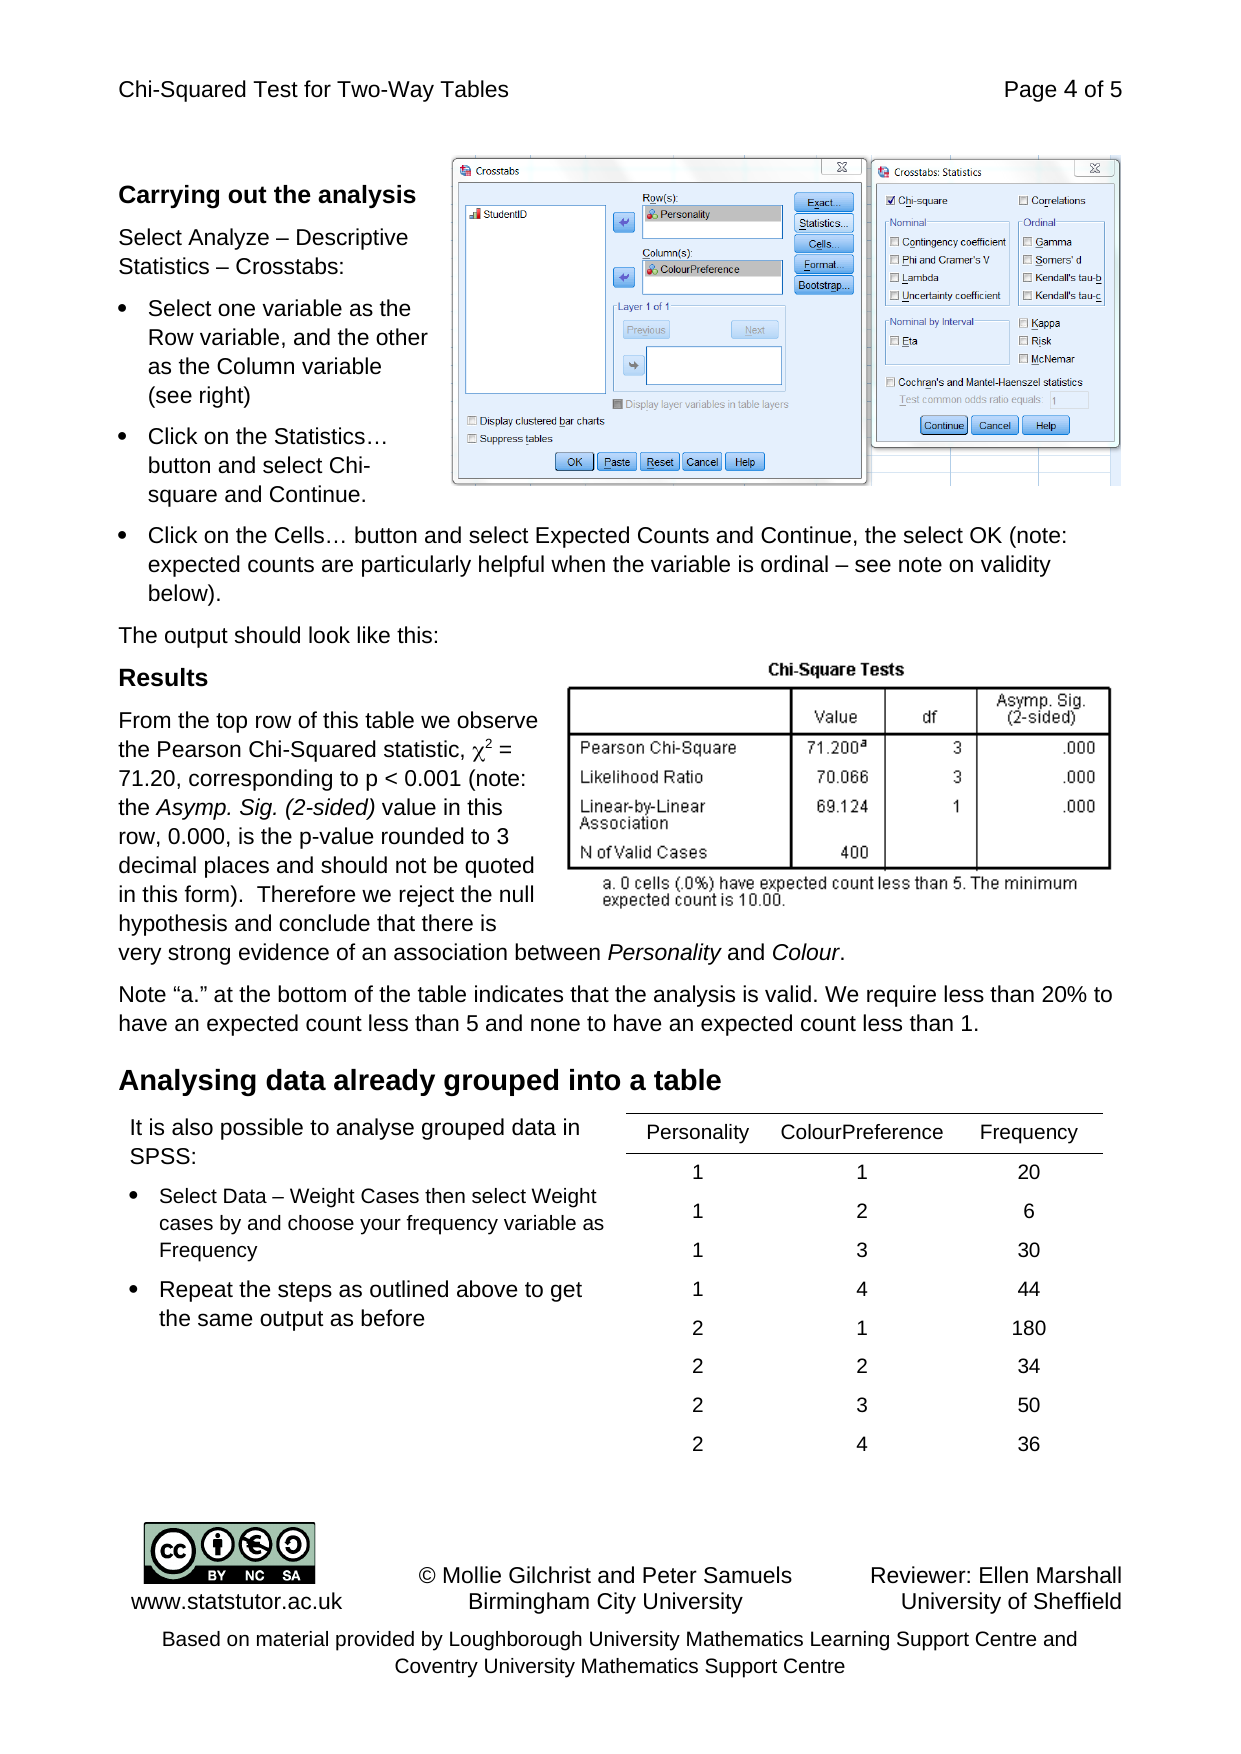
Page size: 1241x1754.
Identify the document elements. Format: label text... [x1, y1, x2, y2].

table_cell 44 [955, 1270, 1103, 1309]
table_cell 1 [626, 1270, 769, 1309]
table_header ColourPreference [769, 1114, 955, 1153]
subtitle Analysing data already grouped into a table [118, 1063, 1122, 1097]
list Select one variable as the Row variable, and the other as the Column variable (see right) [118, 295, 450, 408]
table_header Frequency [955, 1114, 1103, 1153]
table_cell 1 [769, 1154, 955, 1193]
text From the top row of this table we observe the Pearson Chi-Squared statistic, 2 = 71.20, corresponding to p < 0.001 (note: the Asymp. Sig. (2-sided) value in this row, 0.000, is the p-value rounded to 3 decimal places and should not be quoted in this form). Therefore we reject the null hypothesis and conclude that there is very strong evidence of an association between Personality and Colour. [118, 707, 1122, 965]
table_cell 2 [626, 1348, 769, 1387]
picture [450, 155, 1121, 486]
table_cell 180 [955, 1309, 1103, 1348]
subtitle Results [118, 663, 562, 692]
text Select Analyze – Descriptive Statistics – Crosstabs: [118, 224, 450, 280]
table_cell 2 [626, 1387, 769, 1426]
table_cell 4 [769, 1270, 955, 1309]
list Click on the Cells… button and select Expected Counts and Continue, the select OK (note: expected counts are particularly helpful when the variable is ordinal – see note on validity below). [118, 522, 1122, 607]
table_cell 3 [769, 1231, 955, 1270]
table_cell 2 [626, 1426, 769, 1464]
table_cell 2 [626, 1309, 769, 1348]
table_cell 4 [769, 1426, 955, 1464]
picture [562, 653, 1114, 920]
table_cell 1 [626, 1193, 769, 1231]
table_cell 50 [955, 1387, 1103, 1426]
table_header Personality [626, 1114, 769, 1153]
table_header It is also possible to analyse grouped data in SPSS: Select Data – Weight Cases then select Weight cases by and choose your frequency variable as Frequency Repeat the steps as outlined above to get the same output as before [118, 1113, 626, 1464]
table_cell 20 [955, 1154, 1103, 1193]
table_cell 3 [769, 1387, 955, 1426]
table_cell 1 [626, 1154, 769, 1193]
table_cell 2 [769, 1193, 955, 1231]
table_cell 1 [626, 1231, 769, 1270]
list Click on the Statistics… button and select Chi-square and Continue. [118, 423, 1122, 507]
text The output should look like this: [118, 622, 1122, 648]
table_cell 36 [955, 1426, 1103, 1464]
table_cell 6 [955, 1193, 1103, 1231]
table_cell 1 [769, 1309, 955, 1348]
text Note “a.” at the bottom of the table indicates that the analysis is valid. We require less than 20% to have an expected count less than 5 and none to have an expected count less than 1. [118, 981, 1122, 1036]
table_cell 2 [769, 1348, 955, 1387]
table_cell 34 [955, 1348, 1103, 1387]
subtitle Carrying out the analysis [118, 180, 450, 209]
table_cell 30 [955, 1231, 1103, 1270]
